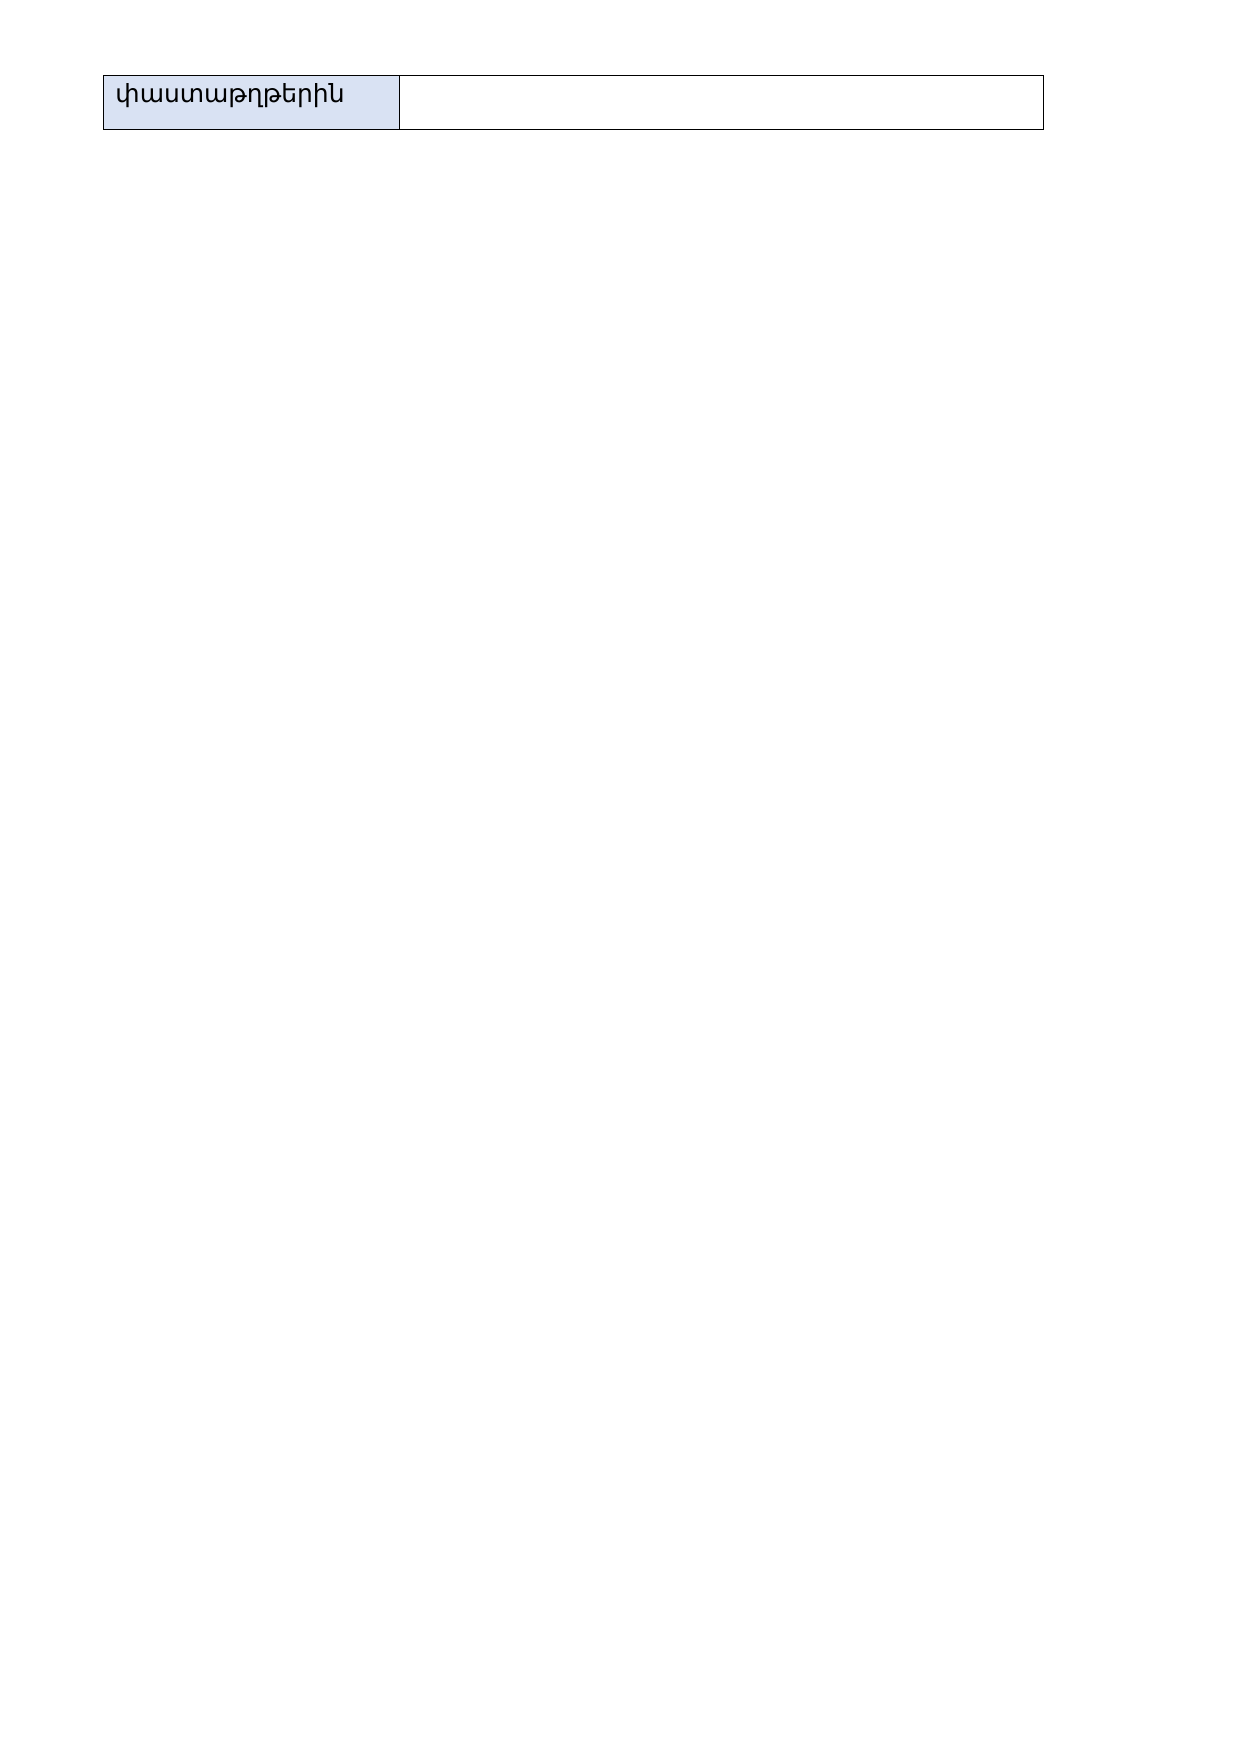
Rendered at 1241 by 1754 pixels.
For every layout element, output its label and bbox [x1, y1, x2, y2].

table_cell [400, 76, 1043, 129]
table_cell [104, 76, 399, 129]
